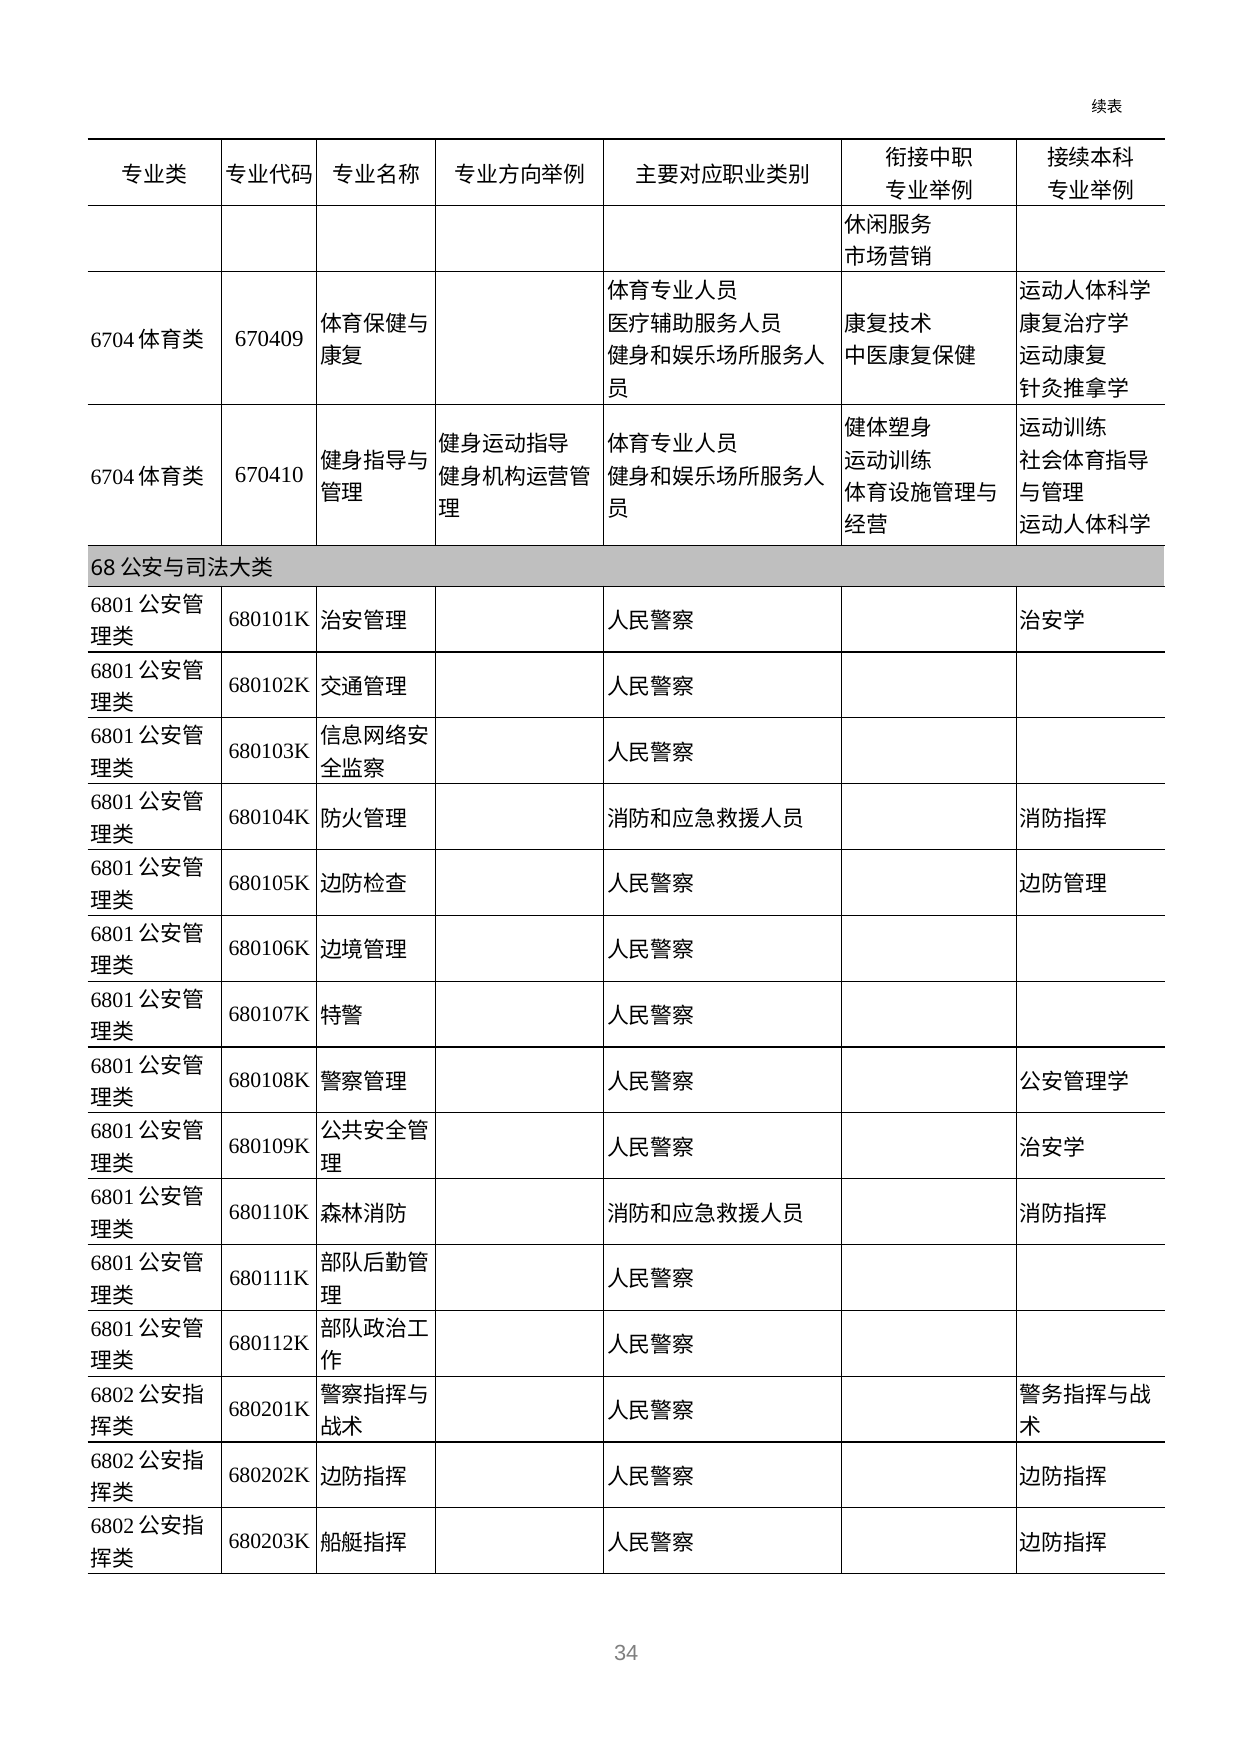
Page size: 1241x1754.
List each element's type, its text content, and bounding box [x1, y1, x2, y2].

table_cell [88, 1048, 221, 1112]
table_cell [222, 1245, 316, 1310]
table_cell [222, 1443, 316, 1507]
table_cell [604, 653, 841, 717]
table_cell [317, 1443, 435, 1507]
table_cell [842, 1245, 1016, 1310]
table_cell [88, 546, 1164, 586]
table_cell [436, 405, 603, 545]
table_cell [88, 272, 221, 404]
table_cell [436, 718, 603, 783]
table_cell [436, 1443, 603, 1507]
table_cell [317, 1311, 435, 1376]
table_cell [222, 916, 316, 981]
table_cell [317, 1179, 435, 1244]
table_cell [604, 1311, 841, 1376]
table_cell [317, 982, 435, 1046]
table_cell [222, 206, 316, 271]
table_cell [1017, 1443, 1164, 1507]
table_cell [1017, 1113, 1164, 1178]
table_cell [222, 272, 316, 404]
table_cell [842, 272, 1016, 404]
table_header 专业名称 [317, 140, 435, 205]
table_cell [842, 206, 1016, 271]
table_header 主要对应职业类别 [604, 140, 841, 205]
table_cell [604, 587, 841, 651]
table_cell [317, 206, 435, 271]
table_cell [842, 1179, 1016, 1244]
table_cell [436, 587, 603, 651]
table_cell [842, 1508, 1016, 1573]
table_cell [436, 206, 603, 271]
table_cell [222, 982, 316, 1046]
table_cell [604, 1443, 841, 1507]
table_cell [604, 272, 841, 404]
table_header 专业类 [88, 140, 221, 205]
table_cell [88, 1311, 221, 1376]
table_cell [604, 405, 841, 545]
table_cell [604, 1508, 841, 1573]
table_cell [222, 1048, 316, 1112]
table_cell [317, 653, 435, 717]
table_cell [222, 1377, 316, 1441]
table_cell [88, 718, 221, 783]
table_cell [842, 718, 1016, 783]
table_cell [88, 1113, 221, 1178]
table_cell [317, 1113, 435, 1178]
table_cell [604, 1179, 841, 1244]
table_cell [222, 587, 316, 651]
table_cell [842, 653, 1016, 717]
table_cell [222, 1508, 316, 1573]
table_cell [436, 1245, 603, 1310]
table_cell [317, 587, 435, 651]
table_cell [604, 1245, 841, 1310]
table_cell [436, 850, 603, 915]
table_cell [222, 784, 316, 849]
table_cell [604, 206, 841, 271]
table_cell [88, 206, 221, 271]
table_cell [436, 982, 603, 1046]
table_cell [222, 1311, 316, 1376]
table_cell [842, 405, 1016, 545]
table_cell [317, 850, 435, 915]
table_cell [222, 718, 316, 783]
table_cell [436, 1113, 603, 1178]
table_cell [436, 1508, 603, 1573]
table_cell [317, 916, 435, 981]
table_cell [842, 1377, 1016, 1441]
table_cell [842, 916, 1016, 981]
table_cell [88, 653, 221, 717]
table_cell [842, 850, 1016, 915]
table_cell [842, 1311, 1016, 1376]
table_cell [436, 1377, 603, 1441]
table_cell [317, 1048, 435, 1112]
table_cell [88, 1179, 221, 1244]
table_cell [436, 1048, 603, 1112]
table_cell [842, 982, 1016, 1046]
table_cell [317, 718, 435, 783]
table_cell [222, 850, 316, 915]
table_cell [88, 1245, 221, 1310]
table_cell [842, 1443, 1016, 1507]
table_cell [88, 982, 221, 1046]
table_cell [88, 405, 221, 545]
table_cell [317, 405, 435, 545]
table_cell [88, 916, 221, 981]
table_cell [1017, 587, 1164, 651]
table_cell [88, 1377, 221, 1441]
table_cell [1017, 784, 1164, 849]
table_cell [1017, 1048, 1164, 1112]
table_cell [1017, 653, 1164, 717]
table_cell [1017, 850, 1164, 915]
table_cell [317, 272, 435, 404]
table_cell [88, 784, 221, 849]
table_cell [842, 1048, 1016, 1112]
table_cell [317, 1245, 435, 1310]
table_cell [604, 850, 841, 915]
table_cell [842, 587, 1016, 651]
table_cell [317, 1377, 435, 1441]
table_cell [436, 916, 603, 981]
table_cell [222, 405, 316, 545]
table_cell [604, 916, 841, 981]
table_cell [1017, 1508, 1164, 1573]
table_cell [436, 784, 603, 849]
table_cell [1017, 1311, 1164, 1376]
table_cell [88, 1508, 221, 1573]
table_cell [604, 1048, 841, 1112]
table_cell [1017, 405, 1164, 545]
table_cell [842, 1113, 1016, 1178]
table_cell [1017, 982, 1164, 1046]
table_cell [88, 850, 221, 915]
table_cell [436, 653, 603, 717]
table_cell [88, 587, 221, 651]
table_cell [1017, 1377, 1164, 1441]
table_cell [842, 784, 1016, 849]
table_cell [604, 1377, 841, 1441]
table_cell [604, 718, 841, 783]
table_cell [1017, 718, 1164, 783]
table_header 专业代码 [222, 140, 316, 205]
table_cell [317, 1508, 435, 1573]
table_header 衔接中职 专业举例 [842, 140, 1016, 205]
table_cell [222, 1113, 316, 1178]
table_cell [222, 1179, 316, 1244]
table_header 接续本科 专业举例 [1017, 140, 1164, 205]
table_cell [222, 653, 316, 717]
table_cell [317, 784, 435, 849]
table_header 专业方向举例 [436, 140, 603, 205]
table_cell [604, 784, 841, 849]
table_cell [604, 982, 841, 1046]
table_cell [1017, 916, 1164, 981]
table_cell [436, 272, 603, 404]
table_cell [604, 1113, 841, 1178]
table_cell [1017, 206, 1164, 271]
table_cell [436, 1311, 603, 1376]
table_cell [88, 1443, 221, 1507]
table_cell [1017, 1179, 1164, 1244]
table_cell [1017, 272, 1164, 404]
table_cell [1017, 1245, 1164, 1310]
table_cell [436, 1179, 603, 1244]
